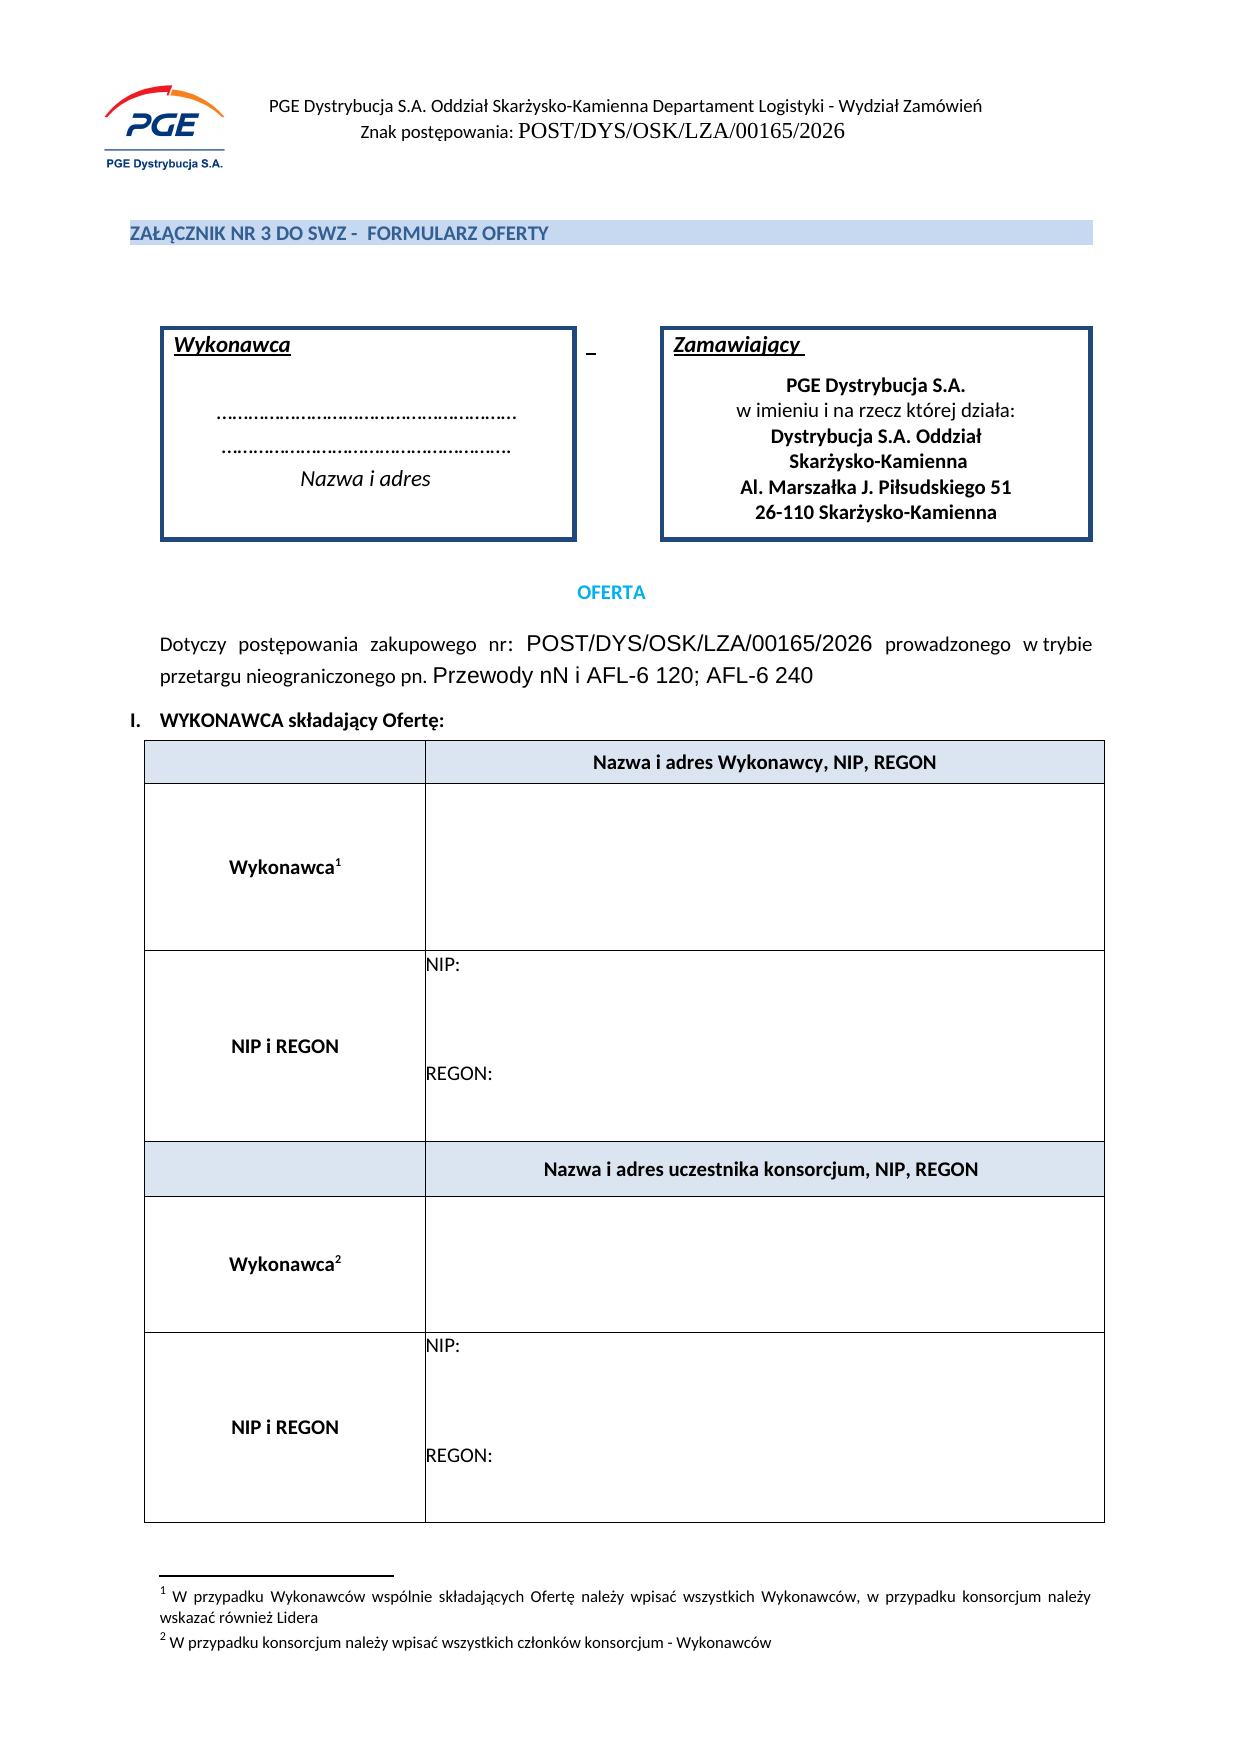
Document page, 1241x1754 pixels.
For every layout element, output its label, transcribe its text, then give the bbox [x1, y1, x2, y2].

table_cell Wykonawca [145, 784, 425, 950]
table_header Wykonawca ………………………………………………… ………………………………………………. Nazwa i adres [164, 330, 572, 537]
table_cell NIP: REGON: [426, 951, 1104, 1141]
list WYKONAWCA składający Ofertę: [130, 707, 1093, 732]
table_cell [145, 1142, 425, 1196]
text Dotyczy postępowania zakupowego nr: prowadzonego w trybie przetargu nieograniczonego pn. [159, 629, 1093, 689]
table_header Nazwa i adres Wykonawcy, NIP, REGON [426, 741, 1104, 783]
table_cell NIP: REGON: [426, 1333, 1104, 1522]
table_cell Nazwa i adres uczestnika konsorcjum, NIP, REGON [426, 1142, 1104, 1196]
table_cell Wykonawca [145, 1197, 425, 1332]
table_cell NIP i REGON [145, 951, 425, 1141]
table_header [145, 741, 425, 783]
table_header [577, 326, 660, 537]
text OFERTA [130, 579, 1093, 604]
picture [102, 84, 227, 172]
subtitle ZAŁĄCZNIK NR 3 DO SWZ - FORMULARZ OFERTY [130, 220, 1093, 245]
table_cell NIP i REGON [145, 1333, 425, 1522]
table_cell [426, 784, 1104, 950]
table_header Zamawiający PGE Dystrybucja S.A. w imieniu i na rzecz której działa: Dystrybucja S.A. Oddział Skarżysko-Kamienna Al. Marszałka J. Piłsudskiego 51 26-110 Skarżysko-Kamienna [664, 330, 1088, 537]
table_cell [426, 1197, 1104, 1332]
